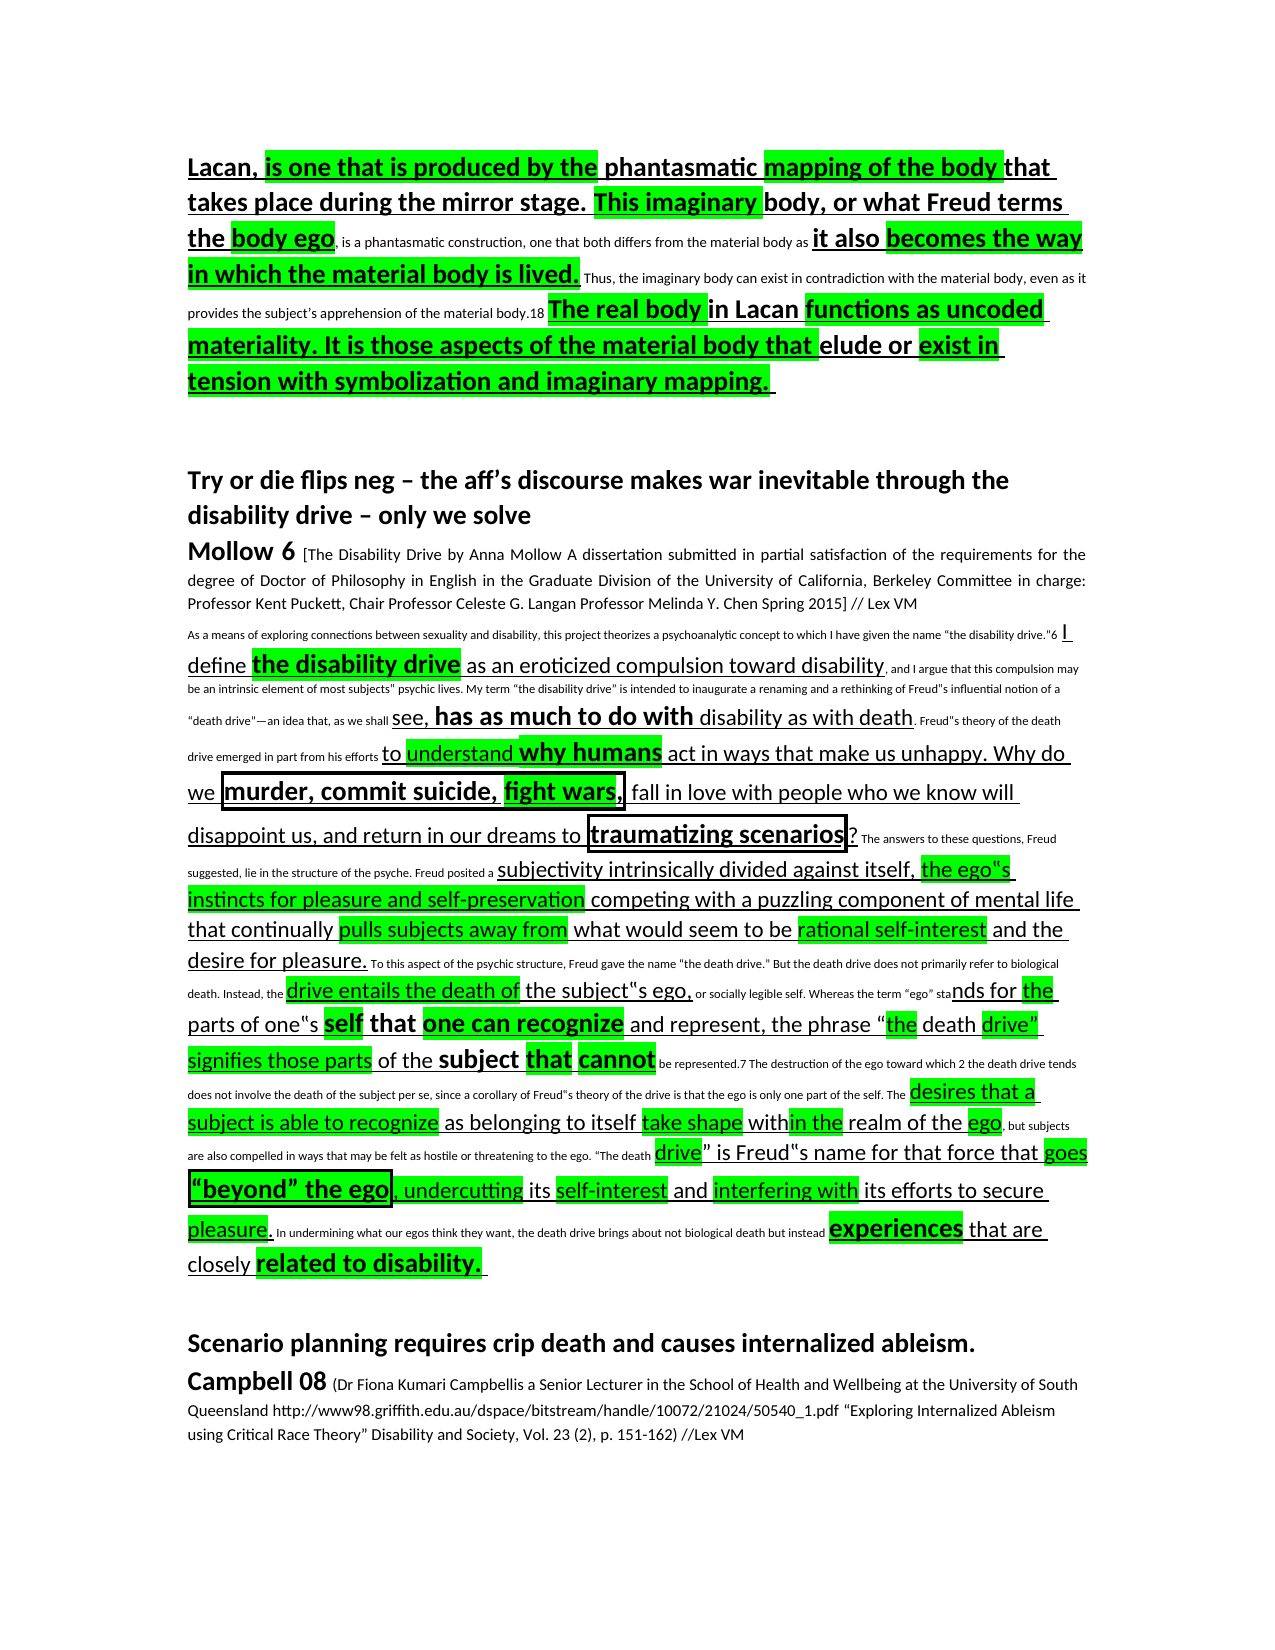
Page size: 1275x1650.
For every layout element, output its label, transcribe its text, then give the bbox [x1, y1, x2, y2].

text As a means of exploring connections between sexuality and disability, this project theorizes a psychoanalytic concept to which I have given the name “the disability drive.”6 I define the disability drive as an eroticized compulsion toward disability, and I argue that this compulsion may be an intrinsic element of most subjects‟ psychic lives. My term “the disability drive” is intended to inaugurate a renaming and a rethinking of Freud‟s influential notion of a “death drive”—an idea that, as we shall see, has as much to do with disability as with death. Freud‟s theory of the death drive emerged in part from his efforts to understand why humans act in ways that make us unhappy. Why do we murder, commit suicide, fight wars, fall in love with people who we know will disappoint us, and return in our dreams to traumatizing scenarios? The answers to these questions, Freud suggested, lie in the structure of the psyche. Freud posited a subjectivity intrinsically divided against itself, the ego‟s instincts for pleasure and self-preservation competing with a puzzling component of mental life that continually pulls subjects away from what would seem to be rational self-interest and the desire for pleasure. To this aspect of the psychic structure, Freud gave the name “the death drive.” But the death drive does not primarily refer to biological death. Instead, the drive entails the death of the subject‟s ego, or socially legible self. Whereas the term “ego” stands for the parts of one‟s self that one can recognize and represent, the phrase “the death drive” signifies those parts of the subject that cannot be represented.7 The destruction of the ego toward which 2 the death drive tends does not involve the death of the subject per se, since a corollary of Freud‟s theory of the drive is that the ego is only one part of the self. The desires that a subject is able to recognize as belonging to itself take shape within the realm of the ego, but subjects are also compelled in ways that may be felt as hostile or threatening to the ego. “The death drive” is Freud‟s name for that force that goes “beyond” the ego, undercutting its self-interest and interfering with its efforts to secure pleasure. In undermining what our egos think they want, the death drive brings about not biological death but instead experiences that are closely related to disability. [187, 617, 1087, 1279]
subtitle Scenario planning requires crip death and causes internalized ableism. [187, 1326, 1087, 1359]
text Campbell 08 (Dr Fiona Kumari Campbellis a Senior Lecturer in the School of Health and Wellbeing at the University of South Queensland http://www98.griffith.edu.au/dspace/bitstream/handle/10072/21024/50540_1.pdf “Exploring Internalized Ableism using Critical Race Theory” Disability and Society, Vol. 23 (2), p. 151-162) //Lex VM [187, 1364, 1087, 1444]
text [187, 150, 1087, 397]
subtitle Try or die flips neg – the aff’s discourse makes war inevitable through the disability drive – only we solve [187, 463, 1087, 532]
text Mollow 6 [The Disability Drive by Anna Mollow A dissertation submitted in partial satisfaction of the requirements for the degree of Doctor of Philosophy in English in the Graduate Division of the University of California, Berkeley Committee in charge: Professor Kent Puckett, Chair Professor Celeste G. Langan Professor Melinda Y. Chen Spring 2015] // Lex VM [187, 534, 1087, 614]
